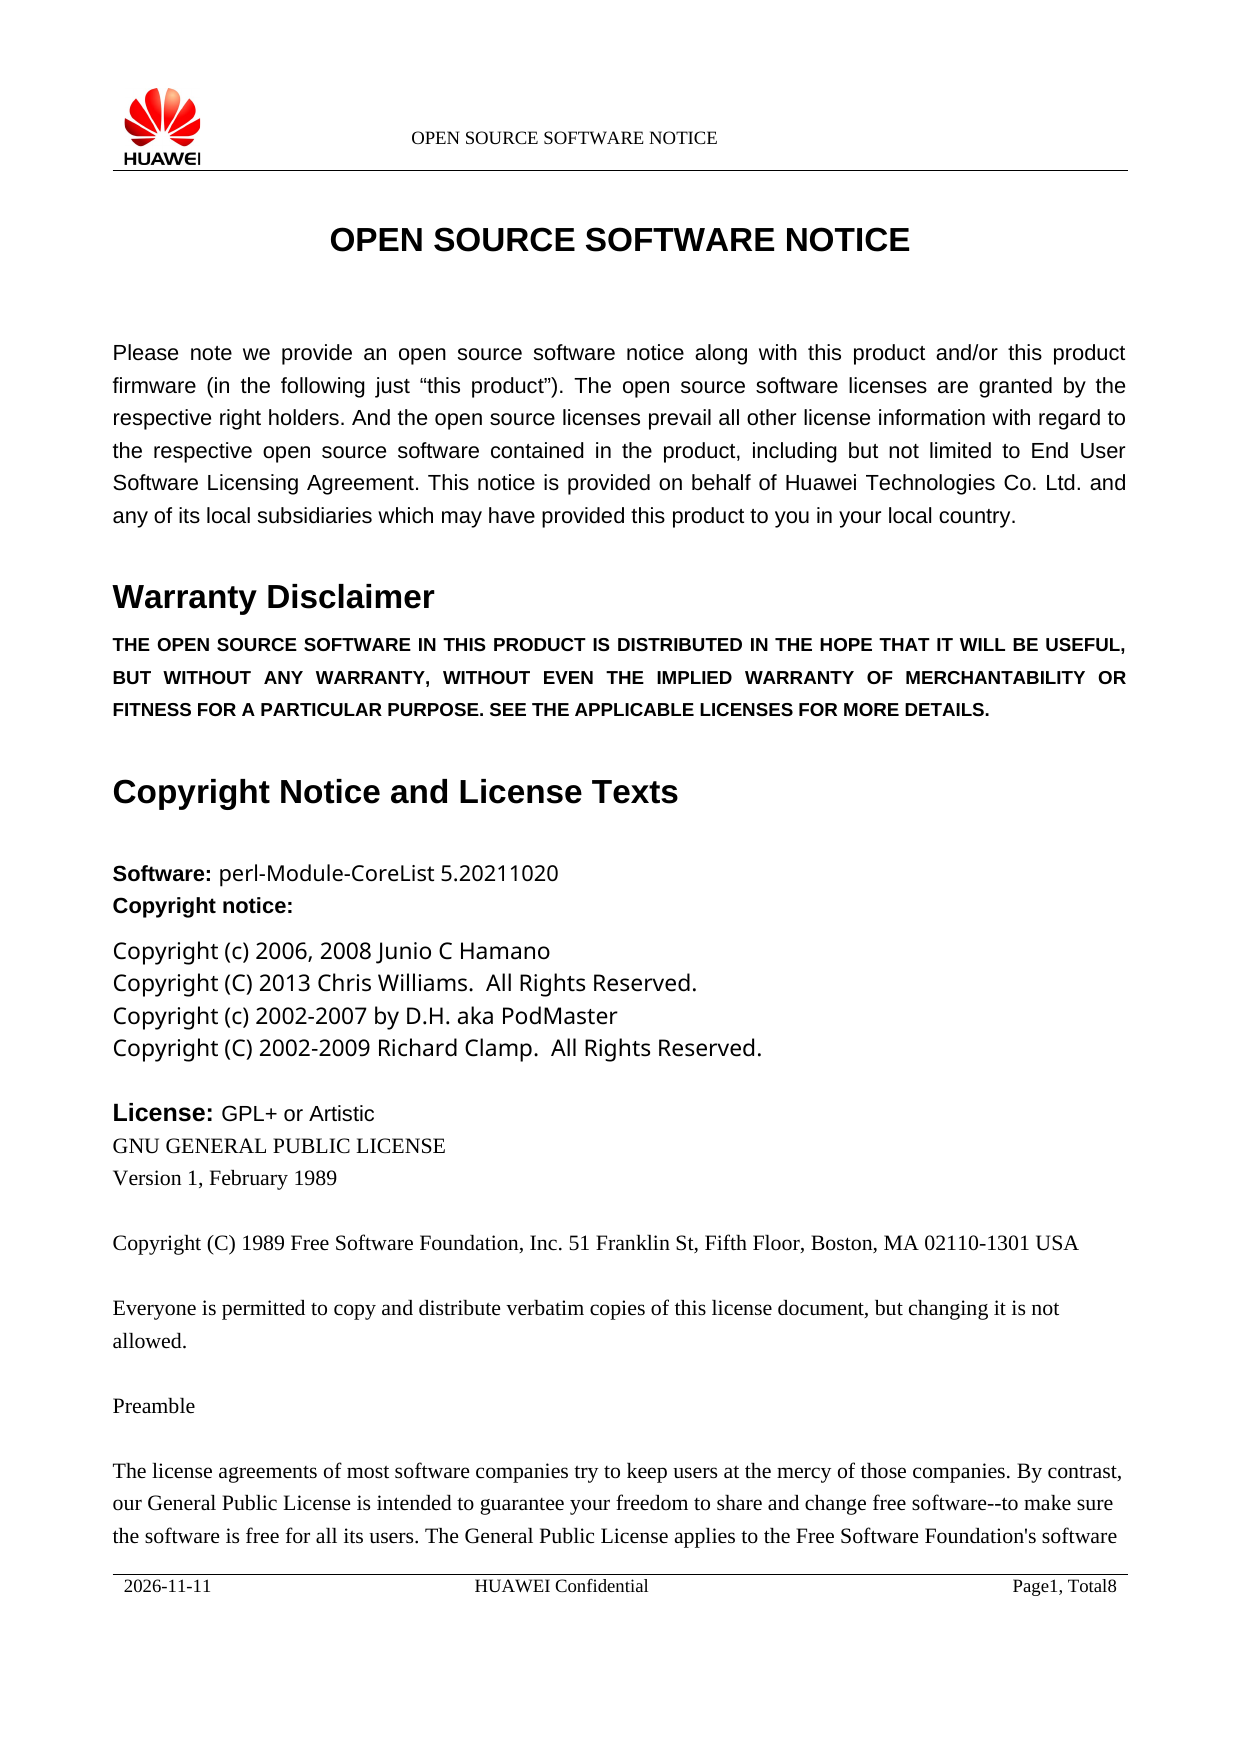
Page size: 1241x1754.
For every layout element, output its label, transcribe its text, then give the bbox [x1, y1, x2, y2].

text Copyright (c) 2006, 2008 Junio C Hamano Copyright (C) 2013 Chris Williams. All Rights Reserved. Copyright (c) 2002-2007 by D.H. aka PodMaster Copyright (C) 2002-2009 Richard Clamp. All Rights Reserved. [112, 934, 1128, 1096]
text License: GPL+ or Artistic [112, 1096, 1128, 1129]
text Warranty Disclaimer [112, 564, 1128, 629]
text Please note we provide an open source software notice along with this product and/or this product firmware (in the following just “this product”). The open source software licenses are granted by the respective right holders. And the open source licenses prevail all other license information with regard to the respective open source software contained in the product, including but not limited to End User Software Licensing Agreement. This notice is provided on behalf of Huawei Technologies Co. Ltd. and any of its local subsidiaries which may have provided this product to you in your local country. [112, 336, 1128, 531]
text Copyright notice: [112, 889, 1128, 921]
title Software: perl-Module-CoreList 5.20211020 [112, 856, 1128, 889]
text The open source software in this product is distributed in the hope that it will be useful, but WITHOUT ANY WARRANTY, without even the implied warranty of MERCHANTABILITY or FITNESS FOR A PARTICULAR PURPOSE. See the applicable licenses for more details. [112, 629, 1128, 726]
text OPEN SOURCE SOFTWARE NOTICE [112, 206, 1128, 271]
picture [124, 88, 201, 165]
text Copyright Notice and License Texts [112, 759, 1128, 824]
